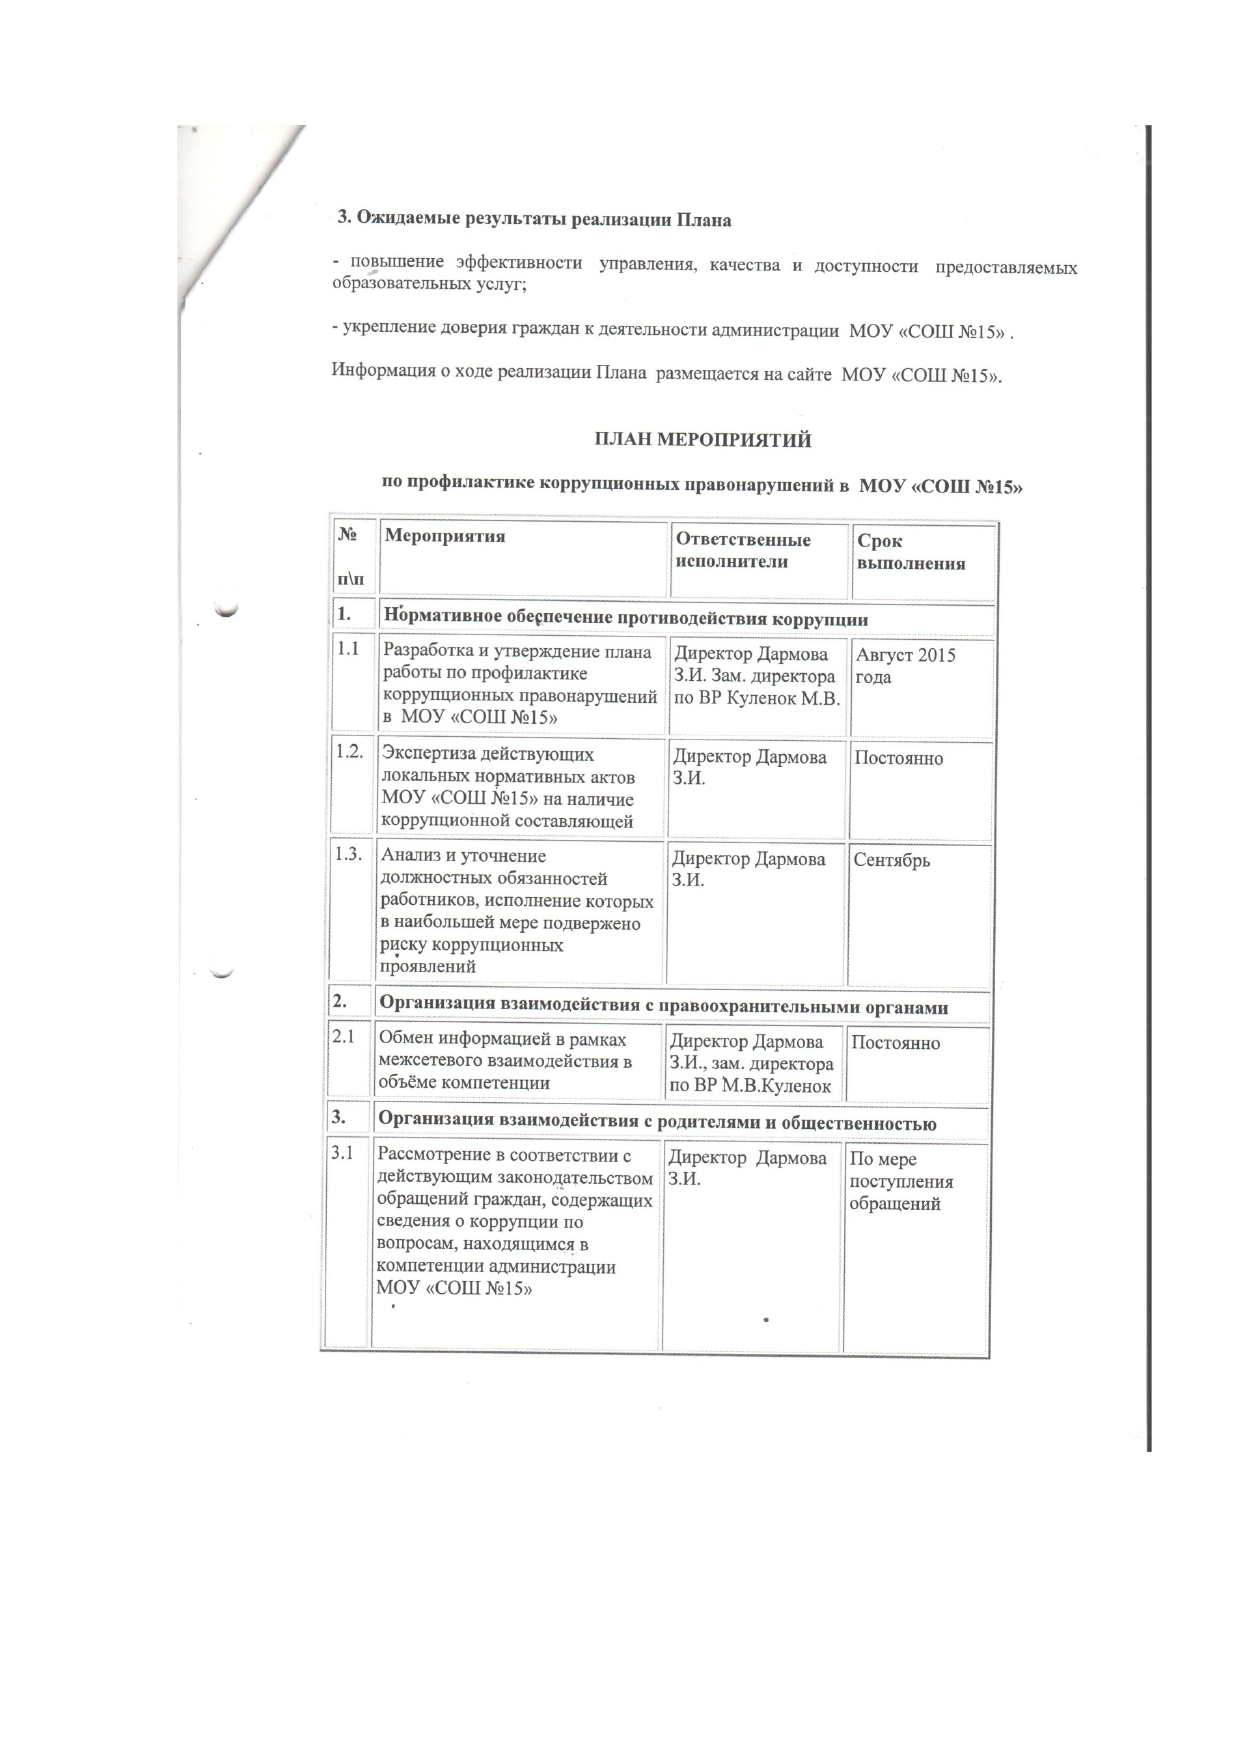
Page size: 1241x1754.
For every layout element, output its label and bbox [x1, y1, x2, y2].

picture [177, 118, 1152, 1456]
